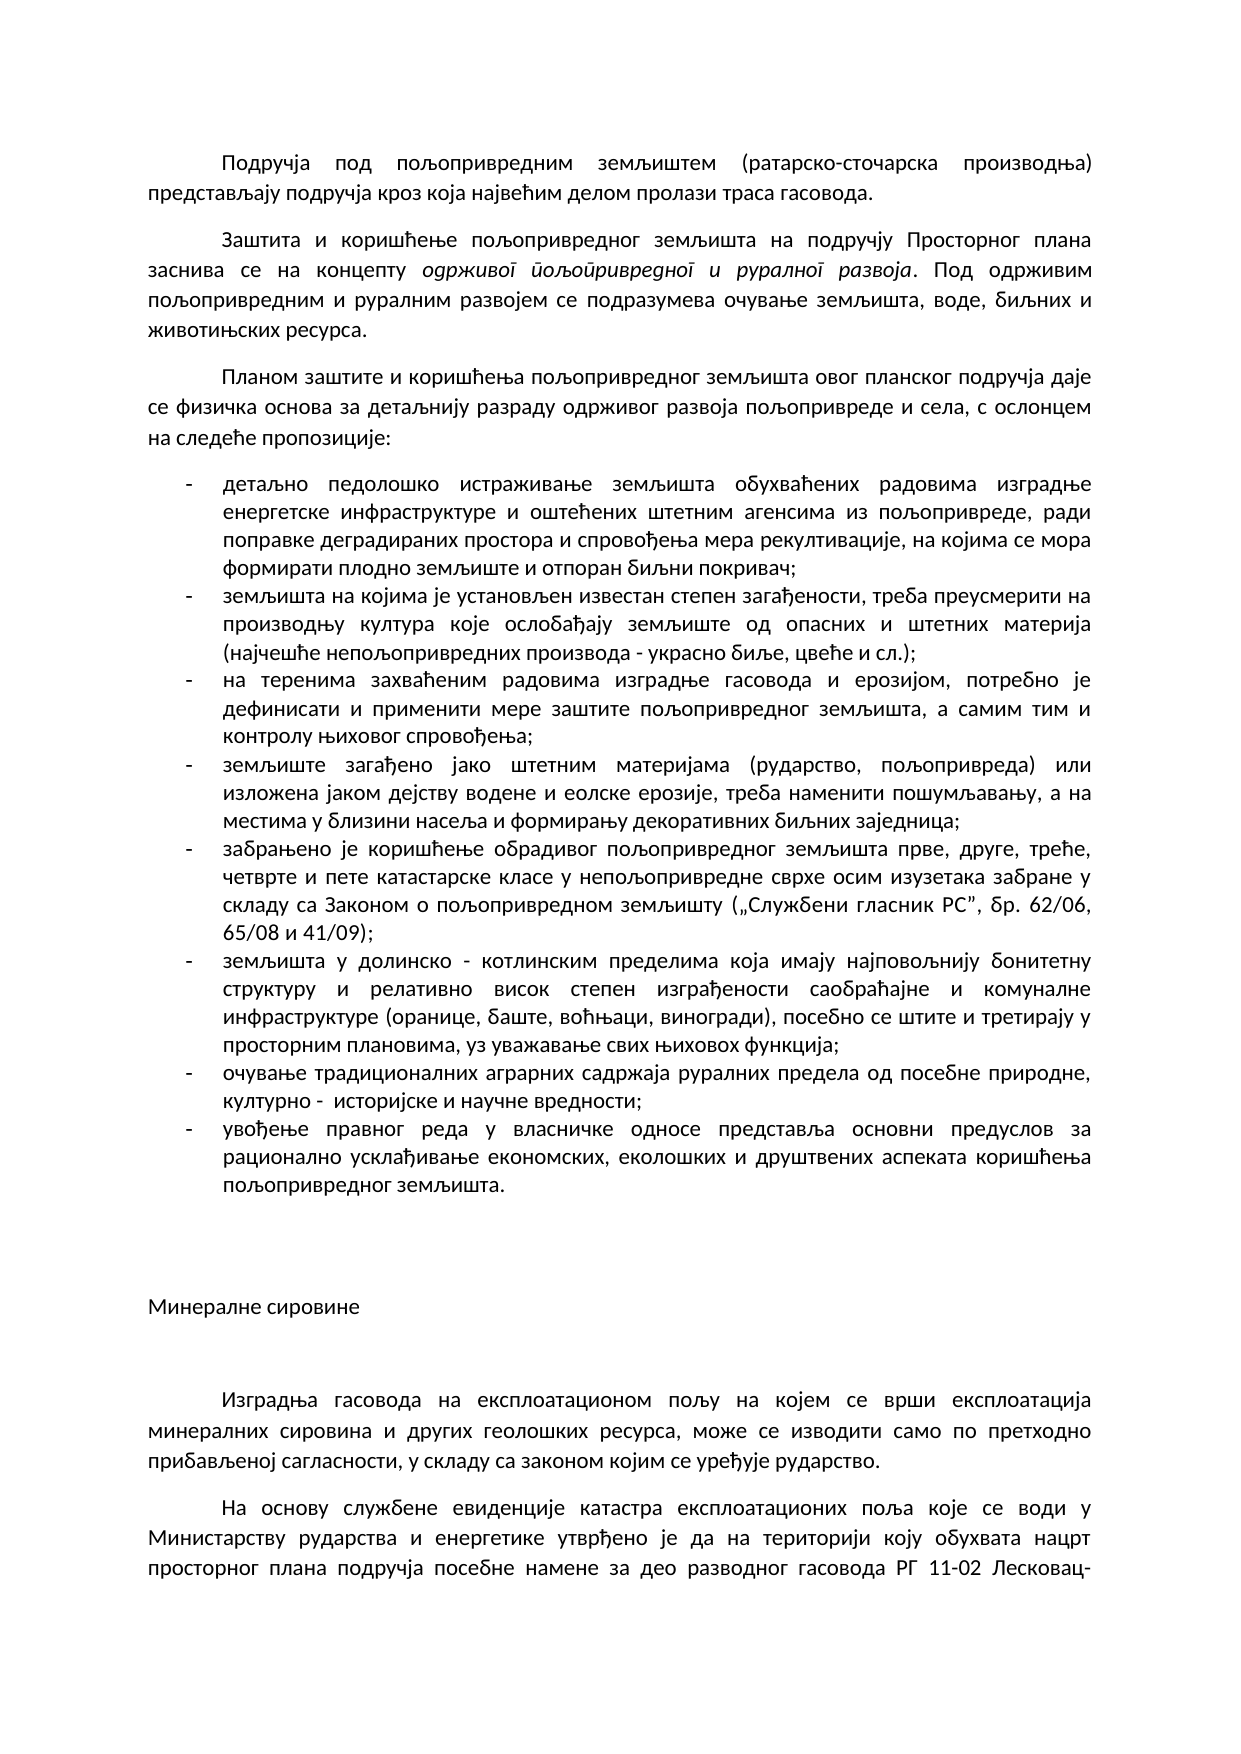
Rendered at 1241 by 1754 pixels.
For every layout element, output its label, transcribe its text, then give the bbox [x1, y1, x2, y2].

text Подручја под пољопривредним земљиштем (ратарско-сточарска производња) представљају подручја кроз која највећим делом пролази траса гасовода. [148, 148, 1093, 206]
list очување традиционалних аграрних садржаја руралних предела од посебне природне, културно - историјске и научне вредности; [185, 1058, 1093, 1114]
text Заштита и коришћење пољопривредног земљишта на подручју Просторног плана заснива се на концепту одрживог пољопривредног и руралног развоја. Под одрживим пољопривредним и руралним развојем се подразумева очување земљишта, воде, биљних и животињских ресурса. [148, 225, 1093, 343]
list детаљно педолошко истраживање земљишта обухваћених радовима изградње енергетске инфраструктуре и оштећених штeтним агeнсима из пољопривреде, ради поправке деградираних простора и спровођења мера рекултивације, на којима се мора формирати плодно земљиште и отпоран биљни покривач; [185, 469, 1093, 582]
list забрањено је коришћење обрадивог пољопривредног земљишта прве, друге, треће, четврте и пете катастарске класе у непољопривредне сврхе oсим изузeтaкa зaбрaнe у склaду сa Зaкoнoм o пoљoприврeднoм зeмљишту („Службени гласник РС”, бр. 62/06, 65/08 и 41/09); [185, 834, 1093, 946]
text Минералне сировине [148, 1292, 1093, 1320]
text Планом заштите и коришћења пољопривредног земљишта овог планског подручја даје се физичка основа за детаљнију разраду одрживог развоја пољопривреде и села, с ослонцем на следеће пропозиције: [148, 362, 1093, 451]
text Изградња гасовода на експлоатационом пољу на којем се врши експлоатација минералних сировина и других геолошких ресурса, може се изводити само по претходно прибављеној сагласности, у складу са законом којим се уређује рударство. [148, 1386, 1093, 1474]
list земљишта на којима је установљен известан степен загађености, треба преусмерити на производњу култура кoje oслoбађаjу зeмљиштe oд oпасних и штeтних материја (најчешће непољопривредних производа - украсно биље, цвеће и сл.); [185, 582, 1093, 666]
list на теренима захваћеним радовима изградње гасовода и ерозијом, потребно је дефинисати и применити мере заштите пољопривредног земљишта, а самим тим и контролу њиховог спровођења; [185, 666, 1093, 750]
list земљиште загађено јако штетним материјама (рударство, пољопривреда) или изложена јаком дејству водене и еолске ерозије, треба наменити пошумљавању, а на местима у близини насеља и формирању декоративних биљних заједница; [185, 750, 1093, 834]
list земљишта у долинско - котлинским пределима која имају најповољнију бонитeтну структуру и рeлaтивно висок стeпeн изгрaђeности сaобрaћaјнe и комунaлнe инфрaструктурe (oрaницe, бaштe, вoћњaци, виногради), пoсeбнo сe штитe и трeтирaју у просторним плaнoвимa, уз увaжaвaњe свих њиховох функција; [185, 946, 1093, 1058]
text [148, 1493, 1093, 1581]
list увођење правног реда у власничке односе представља основни предуслов за рационално усклађивање економских, еколошких и друштвених аспеката коришћења пољопривредног земљишта. [185, 1114, 1093, 1198]
